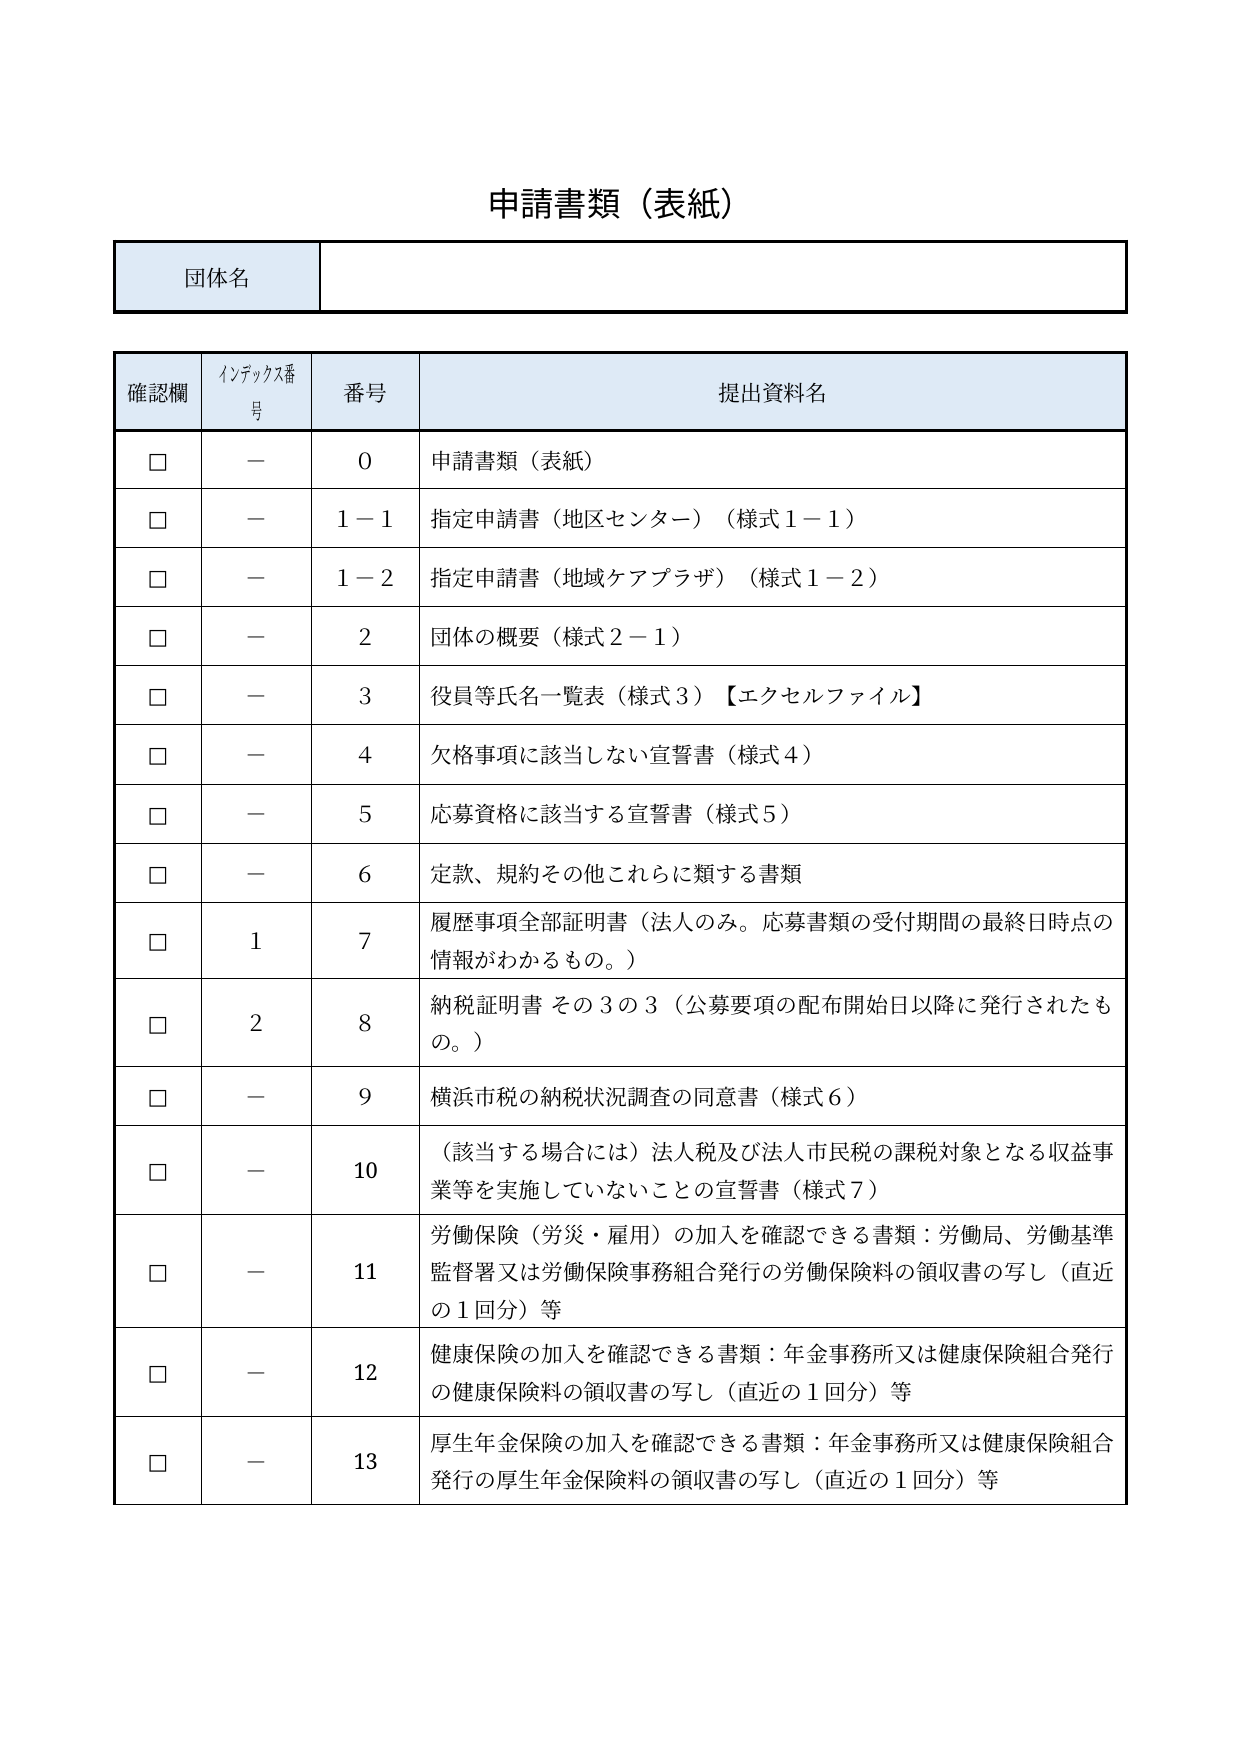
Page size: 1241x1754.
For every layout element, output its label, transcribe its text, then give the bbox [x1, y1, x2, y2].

table_cell 厚生年金保険の加入を確認できる書類：年金事務所又は健康保険組合発行の厚生年金保険料の領収書の写し（直近の１回分）等 [420, 1417, 1125, 1504]
table_cell － [202, 1067, 311, 1125]
table_cell 11 [312, 1215, 419, 1327]
table_cell 欠格事項に該当しない宣誓書（様式４） [420, 725, 1125, 783]
table_cell ８ [312, 979, 419, 1066]
table_cell １ [202, 903, 311, 978]
table_cell [116, 1328, 201, 1416]
table_cell 指定申請書（地域ケアプラザ）（様式１－２） [420, 548, 1125, 606]
table_cell [116, 979, 201, 1066]
table_header インデックス番号 [202, 354, 311, 429]
table_header [321, 243, 1125, 310]
table_cell － [202, 607, 311, 665]
table_cell 10 [312, 1126, 419, 1214]
table_cell ６ [312, 844, 419, 902]
table_cell ３ [312, 666, 419, 724]
table_cell １－２ [312, 548, 419, 606]
table_cell － [202, 1215, 311, 1327]
table_cell [116, 1126, 201, 1214]
table_cell － [202, 666, 311, 724]
table_cell － [202, 844, 311, 902]
table_cell － [202, 785, 311, 842]
table_cell 団体の概要（様式２－１） [420, 607, 1125, 665]
table_cell [116, 548, 201, 606]
table_cell （該当する場合には）法人税及び法人市民税の課税対象となる収益事業等を実施していないことの宣誓書（様式７） [420, 1126, 1125, 1214]
table_cell ７ [312, 903, 419, 978]
table_cell － [202, 725, 311, 783]
table_cell [116, 1417, 201, 1504]
table_cell ２ [202, 979, 311, 1066]
table_cell － [202, 432, 311, 488]
table_cell － [202, 1126, 311, 1214]
table_cell － [202, 489, 311, 547]
table_cell ５ [312, 785, 419, 842]
table_cell ９ [312, 1067, 419, 1125]
table_header 番号 [312, 354, 419, 429]
table_cell [116, 844, 201, 902]
table_cell [116, 1067, 201, 1125]
table_cell [116, 666, 201, 724]
table_header 確認欄 [116, 354, 201, 429]
table_cell [116, 725, 201, 783]
table_cell [116, 607, 201, 665]
table_cell － [202, 548, 311, 606]
table_cell 指定申請書（地区センター）（様式１－１） [420, 489, 1125, 547]
table_cell 健康保険の加入を確認できる書類：年金事務所又は健康保険組合発行の健康保険料の領収書の写し（直近の１回分）等 [420, 1328, 1125, 1416]
table_cell 横浜市税の納税状況調査の同意書（様式６） [420, 1067, 1125, 1125]
table_cell ４ [312, 725, 419, 783]
table_cell [116, 432, 201, 488]
table_cell [116, 903, 201, 978]
table_cell [116, 489, 201, 547]
table_cell 申請書類（表紙） [420, 432, 1125, 488]
table_cell ０ [312, 432, 419, 488]
table_cell 納税証明書 その３の３（公募要項の配布開始日以降に発行されたもの。） [420, 979, 1125, 1066]
table_cell 定款、規約その他これらに類する書類 [420, 844, 1125, 902]
table_cell [116, 1215, 201, 1327]
table_cell 労働保険（労災・雇用）の加入を確認できる書類：労働局、労働基準監督署又は労働保険事務組合発行の労働保険料の領収書の写し（直近の１回分）等 [420, 1215, 1125, 1327]
table_cell 13 [312, 1417, 419, 1504]
table_header 提出資料名 [420, 354, 1125, 429]
table_cell － [202, 1417, 311, 1504]
table_cell １－１ [312, 489, 419, 547]
table_cell [116, 785, 201, 842]
table_cell － [202, 1328, 311, 1416]
table_header 団体名 [116, 243, 319, 310]
table_cell 応募資格に該当する宣誓書（様式５） [420, 785, 1125, 842]
table_cell ２ [312, 607, 419, 665]
text 申請書類（表紙） [112, 164, 1128, 239]
table_cell 履歴事項全部証明書（法人のみ。応募書類の受付期間の最終日時点の情報がわかるもの。） [420, 903, 1125, 978]
table_cell 役員等氏名一覧表（様式３）【エクセルファイル】 [420, 666, 1125, 724]
table_cell 12 [312, 1328, 419, 1416]
